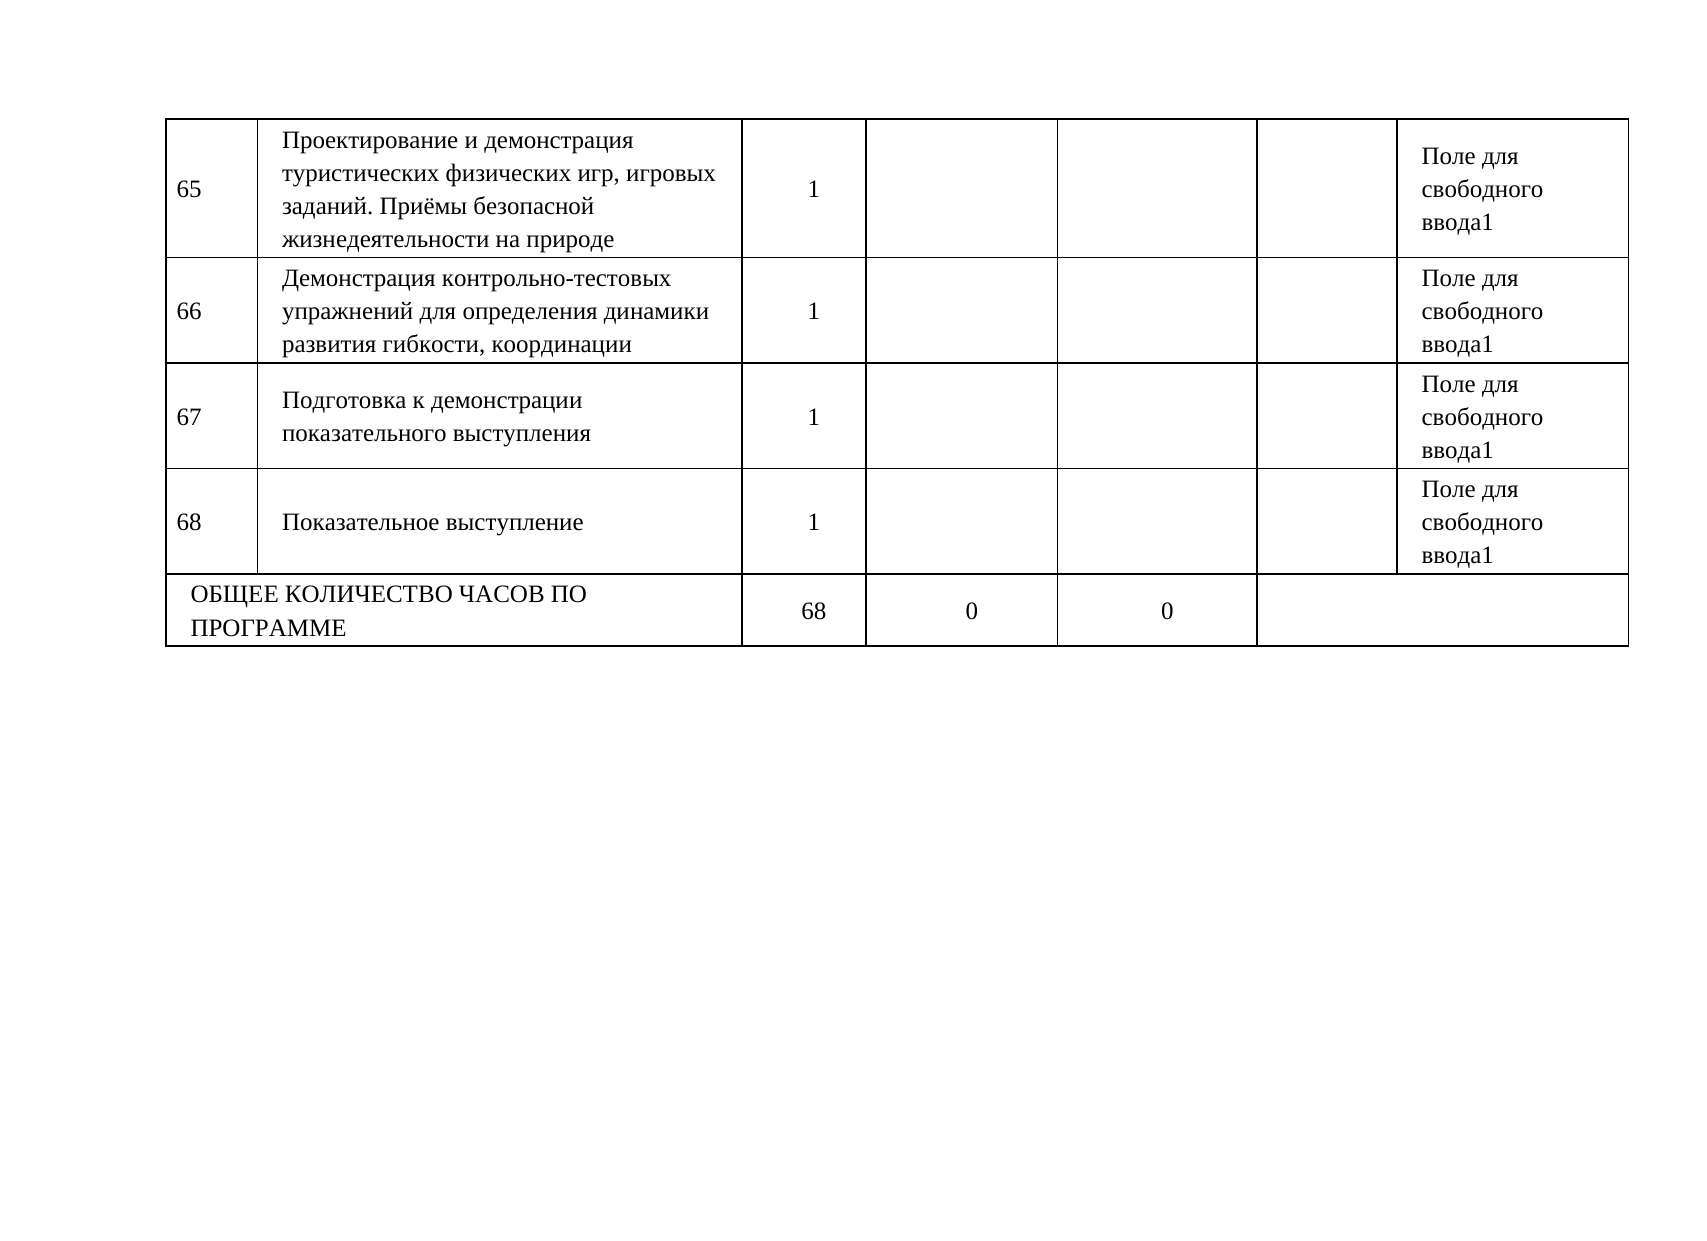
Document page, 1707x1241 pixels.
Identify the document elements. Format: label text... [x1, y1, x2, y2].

table_cell 68 [167, 469, 257, 573]
table_cell 1 [743, 364, 865, 467]
table_cell [867, 469, 1057, 573]
table_cell 0 [867, 575, 1057, 645]
table_cell 1 [743, 258, 865, 362]
table_cell Проектирование и демонстрация туристических физических игр, игровых заданий. Приёмы безопасной жизнедеятельности на природе [258, 120, 741, 257]
table_cell [1058, 364, 1256, 467]
table_cell Поле для свободного ввода1 [1398, 364, 1628, 467]
table_cell Поле для свободного ввода1 [1398, 469, 1628, 573]
table_cell [1258, 120, 1396, 257]
table_cell [867, 120, 1057, 257]
table_cell 68 [743, 575, 865, 645]
table_cell [1258, 364, 1396, 467]
table_cell 1 [743, 120, 865, 257]
table_cell Показательное выступление [258, 469, 741, 573]
table_cell Подготовка к демонстрации показательного выступления [258, 364, 741, 467]
table_cell 65 [167, 120, 257, 257]
table_cell 0 [1058, 575, 1256, 645]
table_cell [1058, 469, 1256, 573]
table_cell [1258, 575, 1628, 645]
table_cell [1258, 469, 1396, 573]
table_cell ОБЩЕЕ КОЛИЧЕСТВО ЧАСОВ ПО ПРОГРАММЕ [167, 575, 741, 645]
table_cell Демонстрация контрольно-тестовых упражнений для определения динамики развития гибкости, координации [258, 258, 741, 362]
table_cell Поле для свободного ввода1 [1398, 258, 1628, 362]
table_cell 67 [167, 364, 257, 467]
table_cell [1258, 258, 1396, 362]
table_cell 66 [167, 258, 257, 362]
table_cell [1398, 120, 1628, 257]
table_cell [1058, 258, 1256, 362]
table_cell [867, 258, 1057, 362]
table_cell 1 [743, 469, 865, 573]
table_cell [1058, 120, 1256, 257]
table_cell [867, 364, 1057, 467]
